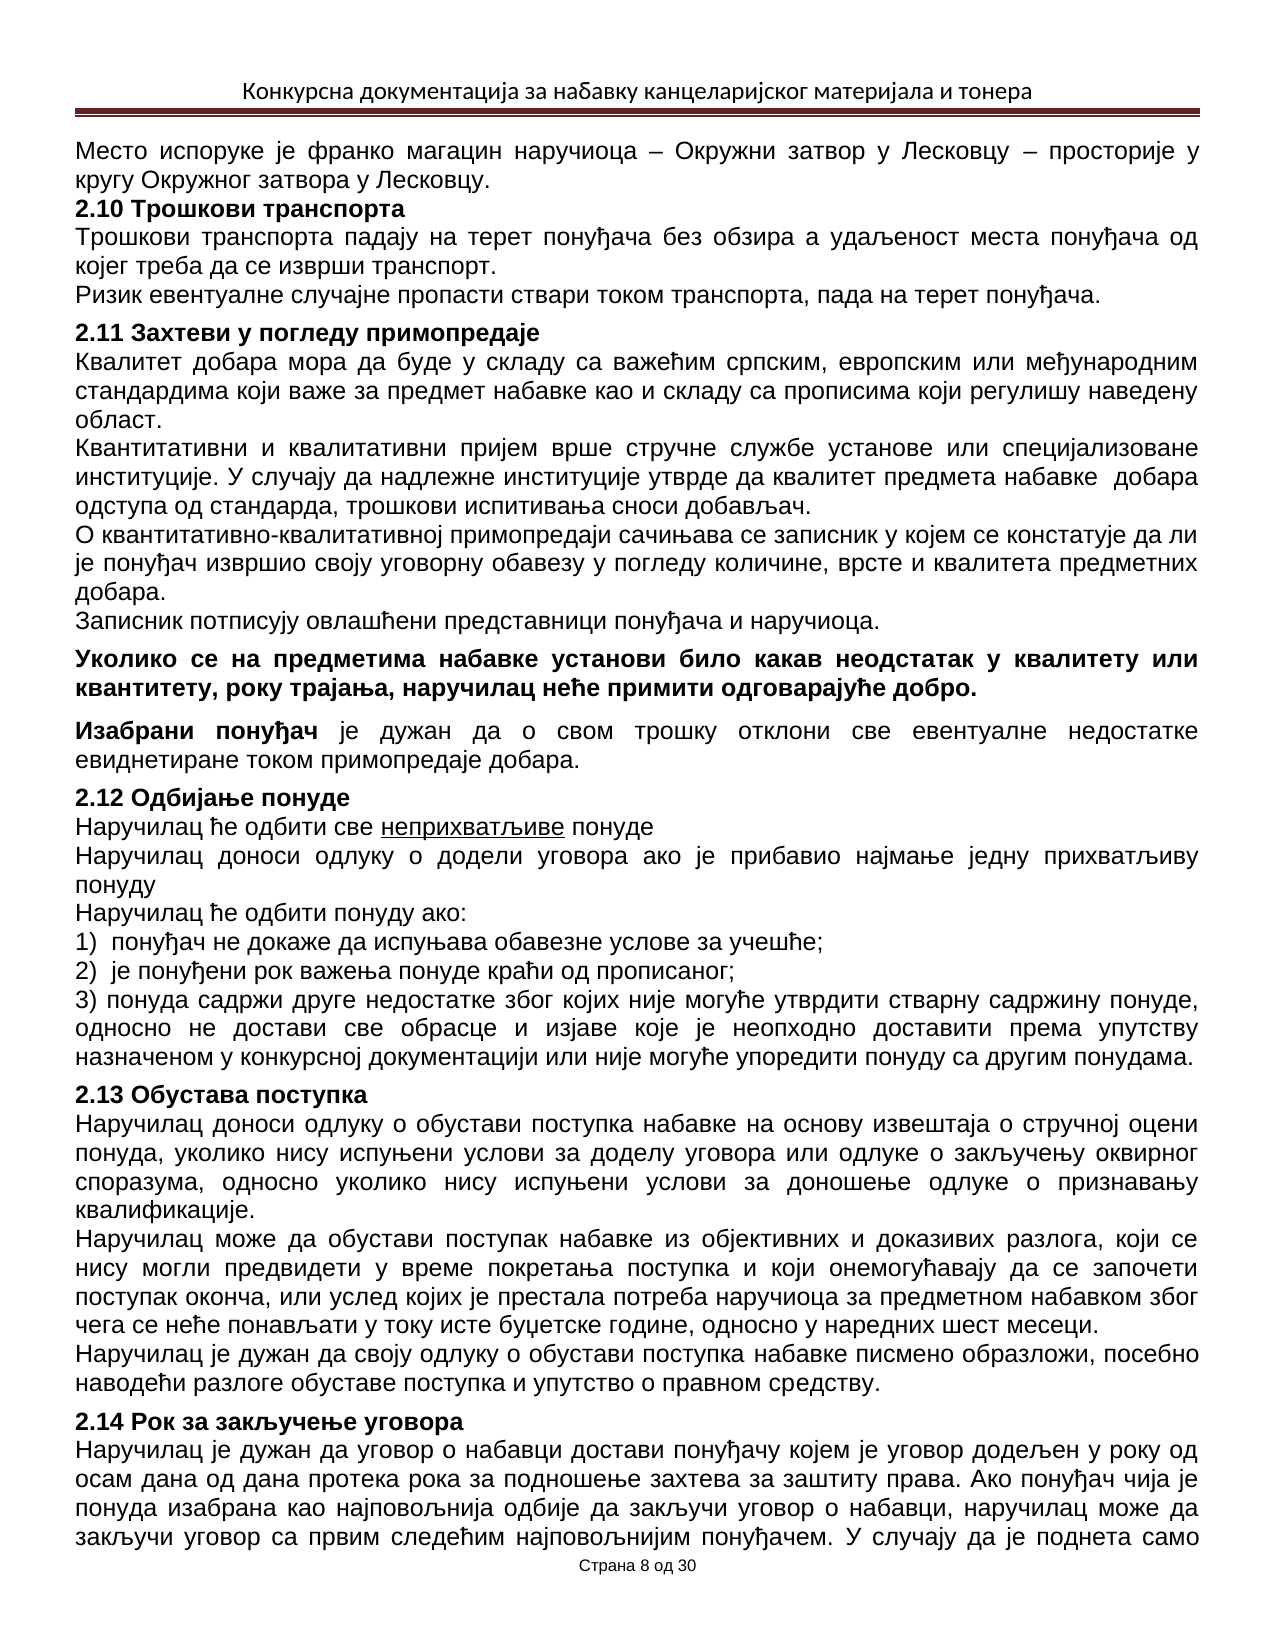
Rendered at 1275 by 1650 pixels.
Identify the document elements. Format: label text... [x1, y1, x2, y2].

text 2) је понуђени рок важења понуде краћи од прописаног; [75, 956, 1200, 984]
text 2.10 Трошкови транспорта [75, 194, 1200, 222]
text Квантитативни и квалитативни пријем врше стручне службе установе или специјализоване институције. У случају да надлежне институције утврде да квалитет предмета набавке добара одступа од стандарда, трошкови испитивања сноси добављач. [75, 433, 1200, 519]
text Квалитет добара мора да буде у складу са важећим српским, европским или међународним стандардима који важе за предмет набавке као и складу са прописима који регулишу наведену област. [75, 347, 1200, 433]
text Изабрани понуђач је дужан да о свом трошку отклони све евентуалне недостатке евиднетиране током примопредаје добара. [75, 716, 1200, 774]
text Наручилац доноси одлуку о обустави поступка набавке на основу извештаја о стручној оцени понуда, уколико нису испуњени услови за доделу уговора или одлуке о закључењу оквирног споразума, односно уколико нису испуњени услови за доношење одлуке о признавању квалификације. [75, 1109, 1200, 1224]
text Трошкови транспорта падају на терет понуђача без обзира а удаљеност места понуђача од којег треба да се изврши транспорт. [75, 222, 1200, 280]
text Место испоруке је франко магацин наручиоца – Окружни затвор у Лесковцу – просторије у кругу Окружног затвора у Лесковцу. [75, 136, 1200, 194]
text 2.14 Рок за закључење уговора [75, 1406, 1200, 1435]
text Наручилац ће одбити понуду ако: [75, 898, 1200, 927]
text Записник потписују овлашћени представници понуђача и наручиоца. [75, 606, 1200, 634]
text Наручилац доноси одлуку о додели уговора ако је прибавио најмање једну прихватљиву понуду [75, 841, 1200, 898]
text Наручилац је дужан да своју одлуку о обустави поступка набавке писмено образложи, посебно наводећи разлоге обуставе поступка и упутство о правном средству. [75, 1339, 1200, 1397]
text О квантитативно-квалитативној примопредаји сачињава се записник у којем се констатује да ли је понуђач извршио своју уговорну обавезу у погледу количине, врсте и квалитета предметних добара. [75, 519, 1200, 606]
text 2.12 Одбијање понуде [75, 783, 1200, 812]
text 2.13 Обустава поступка [75, 1081, 1200, 1109]
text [75, 1435, 1200, 1550]
text Наручилац може да обустави поступак набавке из објективних и доказивих разлога, који се нису могли предвидети у време покретања поступка и који онемогућавају да се започети поступак оконча, или услед којих је престала потреба наручиоца за предметном набавком због чега се неће понављати у току исте буџетске године, односно у наредних шест месеци. [75, 1224, 1200, 1339]
text 1) понуђач не докаже да испуњава обавезне услове за учешће; [75, 927, 1200, 956]
text 2.11 Захтеви у погледу примопредаје [75, 318, 1200, 347]
text Ризик евентуалне случајне пропасти ствари током транспорта, пада на терет понуђача. [75, 280, 1200, 309]
text 3) понуда садржи друге недостатке због којих није могуће утврдити стварну садржину понуде, односно не достави све обрасце и изјаве које је неопходно доставити према упутству назначеном у конкурсној документацији или није могуће упоредити понуду са другим понудама. [75, 984, 1200, 1071]
text Наручилац ће одбити све неприхватљиве понуде [75, 812, 1200, 841]
text Уколико се на предметима набавке установи било какав неодстатак у квалитету или квантитету, року трајања, наручилац неће примити одговарајуће добро. [75, 644, 1200, 702]
